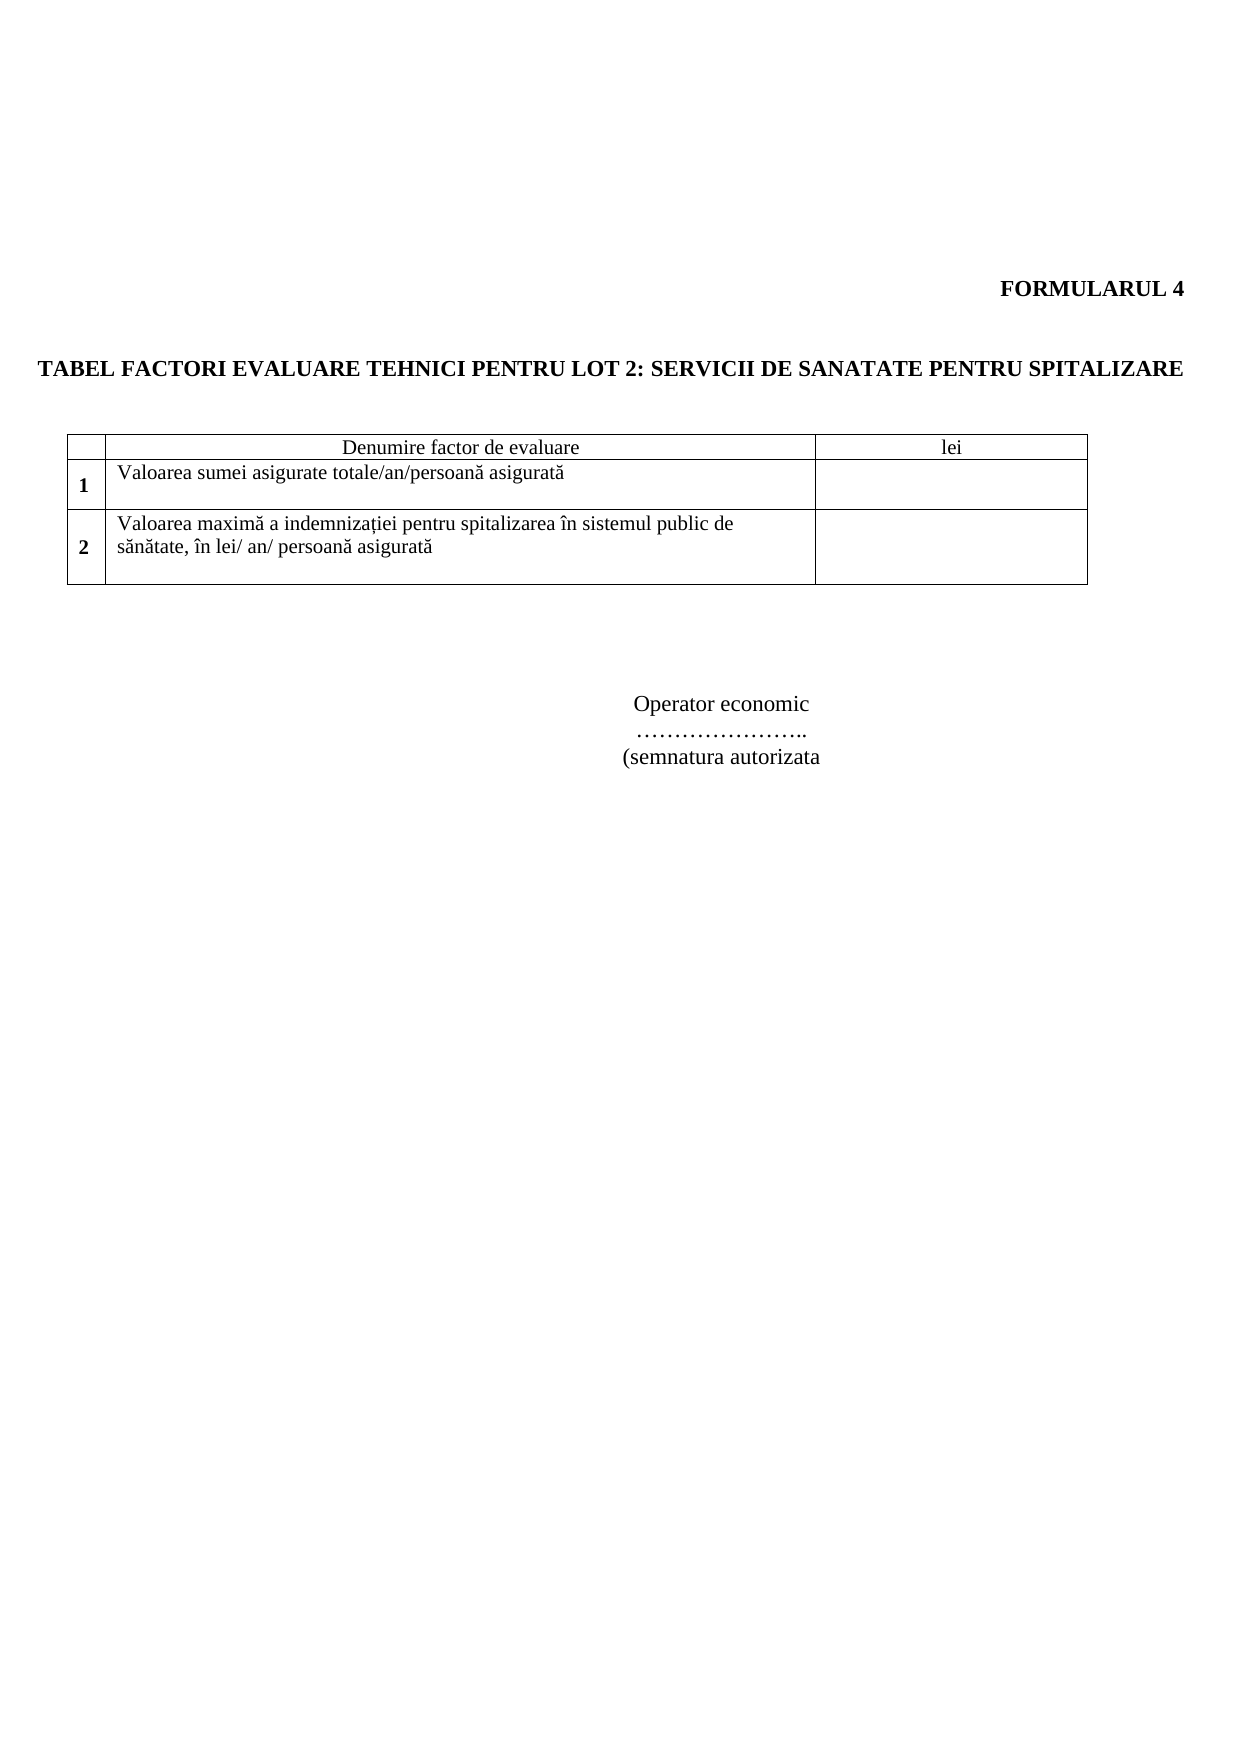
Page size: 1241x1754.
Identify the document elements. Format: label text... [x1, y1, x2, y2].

text FORMULARUL 4 [37, 271, 1184, 302]
table_header [68, 435, 105, 459]
table_cell Valoarea sumei asigurate totale/an/persoană asigurată [106, 460, 815, 509]
text (semnatura autorizata [185, 743, 1184, 769]
table_cell 2 [68, 510, 105, 583]
table_cell [816, 460, 1087, 509]
text Operator economic [185, 690, 1184, 716]
table_header lei [816, 435, 1087, 459]
text ………………….. [185, 716, 1184, 743]
table_cell 1 [68, 460, 105, 509]
table_header Denumire factor de evaluare [106, 435, 815, 459]
table_cell Valoarea maximă a indemnizației pentru spitalizarea în sistemul public de sănătate, în lei/ an/ persoană asigurată [106, 510, 815, 583]
table_cell [816, 510, 1087, 583]
text TABEL FACTORI EVALUARE TEHNICI PENTRU LOT 2: SERVICII DE SANATATE PENTRU SPITALIZARE [37, 355, 1184, 381]
